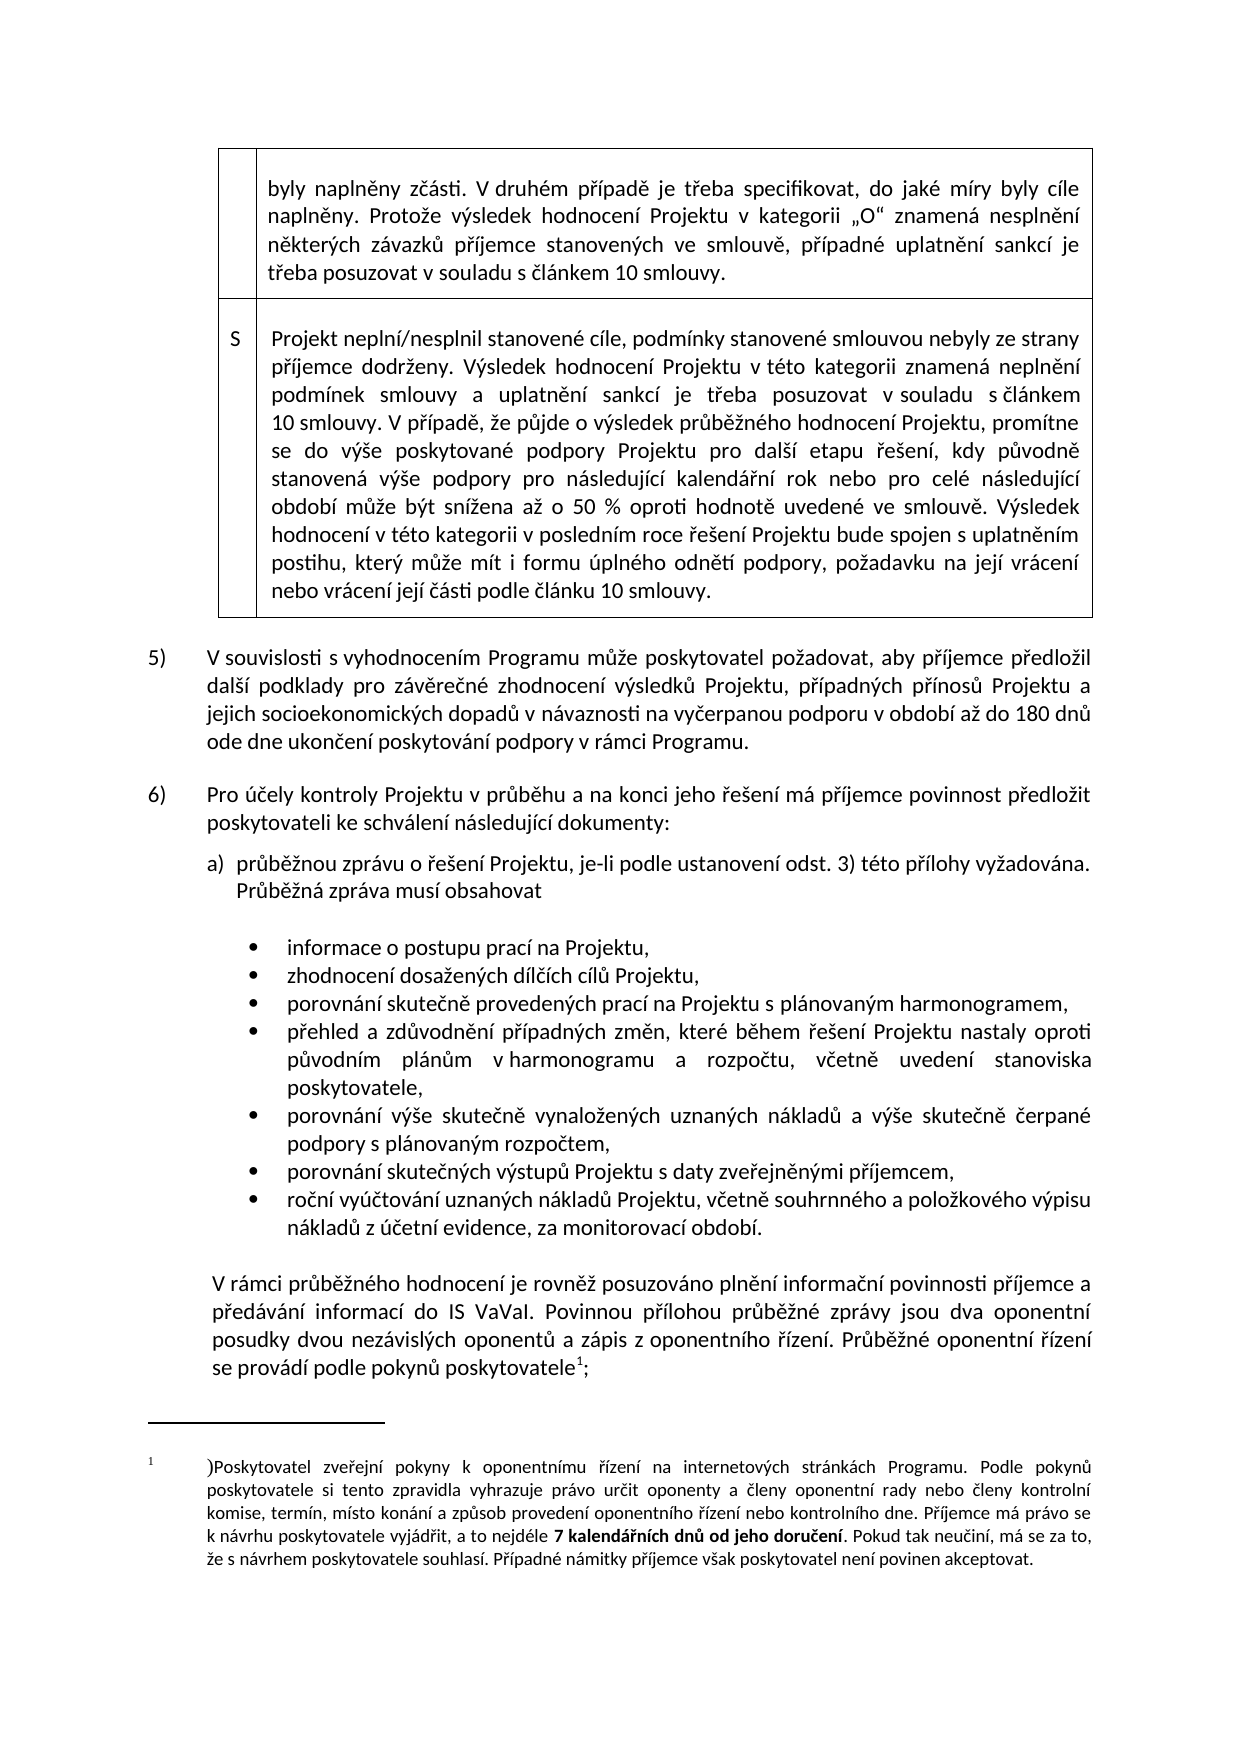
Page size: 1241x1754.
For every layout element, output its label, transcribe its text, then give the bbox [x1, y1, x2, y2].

list informace o postupu prací na Projektu, [249, 933, 1093, 961]
list průběžnou zprávu o řešení Projektu, je-li podle ustanovení odst. 3) této přílohy vyžadována. Průběžná zpráva musí obsahovat [207, 849, 1093, 905]
list porovnání skutečně provedených prací na Projektu s plánovaným harmonogramem, [249, 989, 1093, 1017]
table_cell S [219, 299, 256, 617]
text V rámci průběžného hodnocení je rovněž posuzováno plnění informační povinnosti příjemce a předávání informací do IS VaVaI. Povinnou přílohou průběžné zprávy jsou dva oponentní posudky dvou nezávislých oponentů a zápis z oponentního řízení. Průběžné oponentní řízení se provádí podle pokynů poskytovatele; [212, 1269, 1093, 1381]
list zhodnocení dosažených dílčích cílů Projektu, [249, 961, 1093, 989]
table_cell Projekt neplní/nesplnil stanovené cíle, podmínky stanovené smlouvou nebyly ze strany příjemce dodrženy. Výsledek hodnocení Projektu v této kategorii znamená neplnění podmínek smlouvy a uplatnění sankcí je třeba posuzovat v souladu s článkem 10 smlouvy. V případě, že půjde o výsledek průběžného hodnocení Projektu, promítne se do výše poskytované podpory Projektu pro další etapu řešení, kdy původně stanovená výše podpory pro následující kalendářní rok nebo pro celé následující období může být snížena až o 50 % oproti hodnotě uvedené ve smlouvě. Výsledek hodnocení v této kategorii v posledním roce řešení Projektu bude spojen s uplatněním postihu, který může mít i formu úplného odnětí podpory, požadavku na její vrácení nebo vrácení její části podle článku 10 smlouvy. [257, 299, 1092, 617]
list roční vyúčtování uznaných nákladů Projektu, včetně souhrnného a položkového výpisu nákladů z účetní evidence, za monitorovací období. [249, 1185, 1093, 1241]
list přehled a zdůvodnění případných změn, které během řešení Projektu nastaly oproti původním plánům v harmonogramu a rozpočtu, včetně uvedení stanoviska poskytovatele, [249, 1017, 1093, 1101]
table_cell O [219, 149, 256, 298]
list V souvislosti s vyhodnocením Programu může poskytovatel požadovat, aby příjemce předložil další podklady pro závěrečné zhodnocení výsledků Projektu, případných přínosů Projektu a jejich socioekonomických dopadů v návaznosti na vyčerpanou podporu v období až do 180 dnů ode dne ukončení poskytování podpory v rámci Programu. [148, 643, 1093, 755]
list porovnání skutečných výstupů Projektu s daty zveřejněnými příjemcem, [249, 1157, 1093, 1185]
list porovnání výše skutečně vynaložených uznaných nákladů a výše skutečně čerpané podpory s plánovaným rozpočtem, [249, 1101, 1093, 1157]
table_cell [257, 149, 1092, 298]
list Pro účely kontroly Projektu v průběhu a na konci jeho řešení má příjemce povinnost předložit poskytovateli ke schválení následující dokumenty: [148, 780, 1093, 836]
